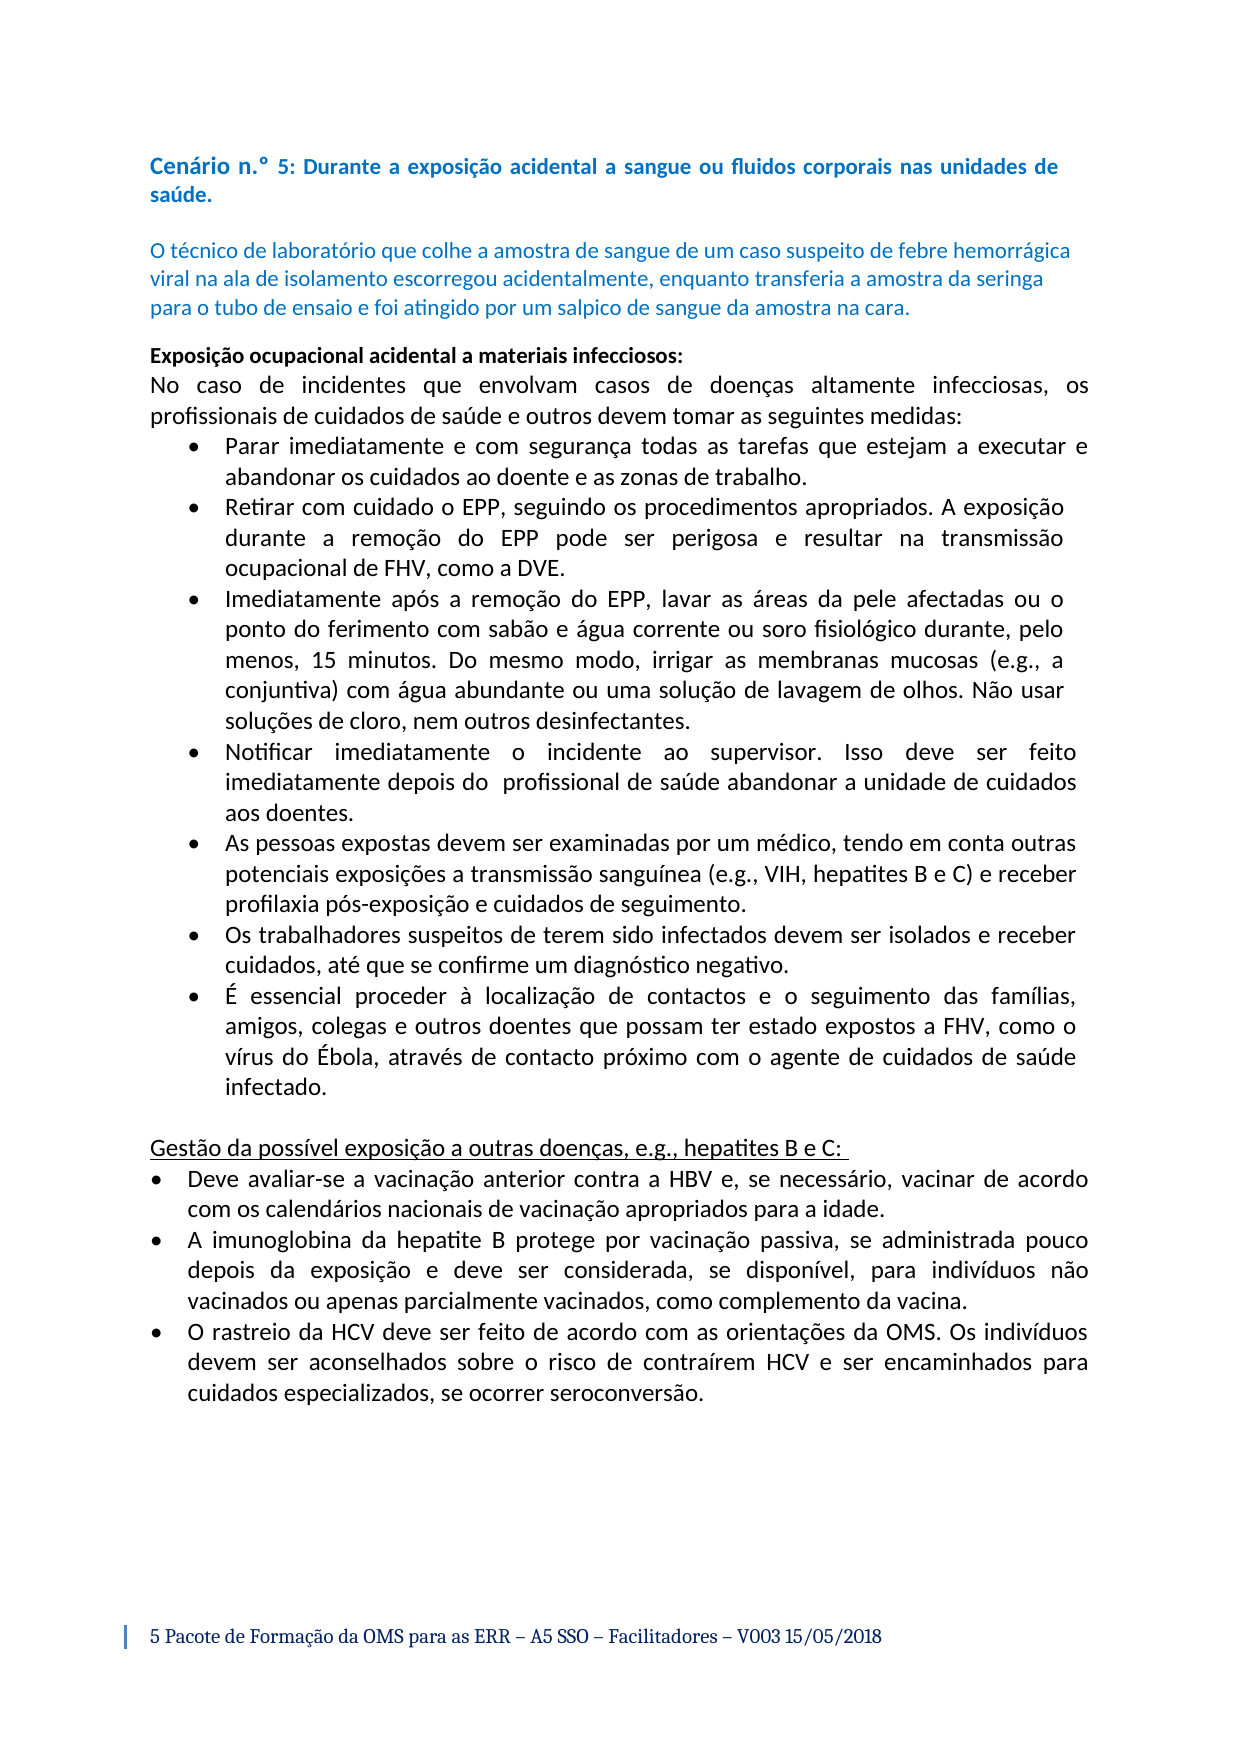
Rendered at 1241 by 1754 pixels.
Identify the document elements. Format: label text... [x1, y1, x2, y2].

list Imediatamente após a remoção do EPP, lavar as áreas da pele afectadas ou o ponto do ferimento com sabão e água corrente ou soro fisiológico durante, pelo menos, 15 minutos. Do mesmo modo, irrigar as membranas mucosas (e.g., a conjuntiva) com água abundante ou uma solução de lavagem de olhos. Não usar soluções de cloro, nem outros desinfectantes. [187, 583, 1065, 736]
list A imunoglobina da hepatite B protege por vacinação passiva, se administrada pouco depois da exposição e deve ser considerada, se disponível, para indivíduos não vacinados ou apenas parcialmente vacinados, como complemento da vacina. [150, 1224, 1090, 1316]
list As pessoas expostas devem ser examinadas por um médico, tendo em conta outras potenciais exposições a transmissão sanguínea (e.g., VIH, hepatites B e C) e receber profilaxia pós-exposição e cuidados de seguimento. [187, 827, 1078, 919]
list Parar imediatamente e com segurança todas as tarefas que estejam a executar e abandonar os cuidados ao doente e as zonas de trabalho. [187, 431, 1090, 492]
list É essencial proceder à localização de contactos e o seguimento das famílias, amigos, colegas e outros doentes que possam ter estado expostos a FHV, como o vírus do Ébola, através de contacto próximo com o agente de cuidados de saúde infectado. [187, 980, 1078, 1102]
list Retirar com cuidado o EPP, seguindo os procedimentos apropriados. A exposição durante a remoção do EPP pode ser perigosa e resultar na transmissão ocupacional de FHV, como a DVE. [187, 492, 1065, 583]
text O técnico de laboratório que colhe a amostra de sangue de um caso suspeito de febre hemorrágica viral na ala de isolamento escorregou acidentalmente, enquanto transferia a amostra da seringa para o tubo de ensaio e foi atingido por um salpico de sangue da amostra na cara. [150, 237, 1090, 321]
text No caso de incidentes que envolvam casos de doenças altamente infecciosas, os profissionais de cuidados de saúde e outros devem tomar as seguintes medidas: [150, 369, 1090, 431]
list Deve avaliar-se a vacinação anterior contra a HBV e, se necessário, vacinar de acordo com os calendários nacionais de vacinação apropriados para a idade. [150, 1163, 1090, 1224]
list Notificar imediatamente o incidente ao supervisor. Isso deve ser feito imediatamente depois do profissional de saúde abandonar a unidade de cuidados aos doentes. [187, 736, 1078, 827]
list Os trabalhadores suspeitos de terem sido infectados devem ser isolados e receber cuidados, até que se confirme um diagnóstico negativo. [187, 919, 1078, 980]
text Cenário n.º 5: Durante a exposição acidental a sangue ou fluidos corporais nas unidades de saúde. [150, 150, 1059, 208]
text Exposição ocupacional acidental a materiais infecciosos: [150, 341, 1090, 369]
list O rastreio da HCV deve ser feito de acordo com as orientações da OMS. Os indivíduos devem ser aconselhados sobre o risco de contraírem HCV e ser encaminhados para cuidados especializados, se ocorrer seroconversão. [150, 1316, 1090, 1407]
text Gestão da possível exposição a outras doenças, e.g., hepatites B e C: [150, 1132, 1090, 1163]
